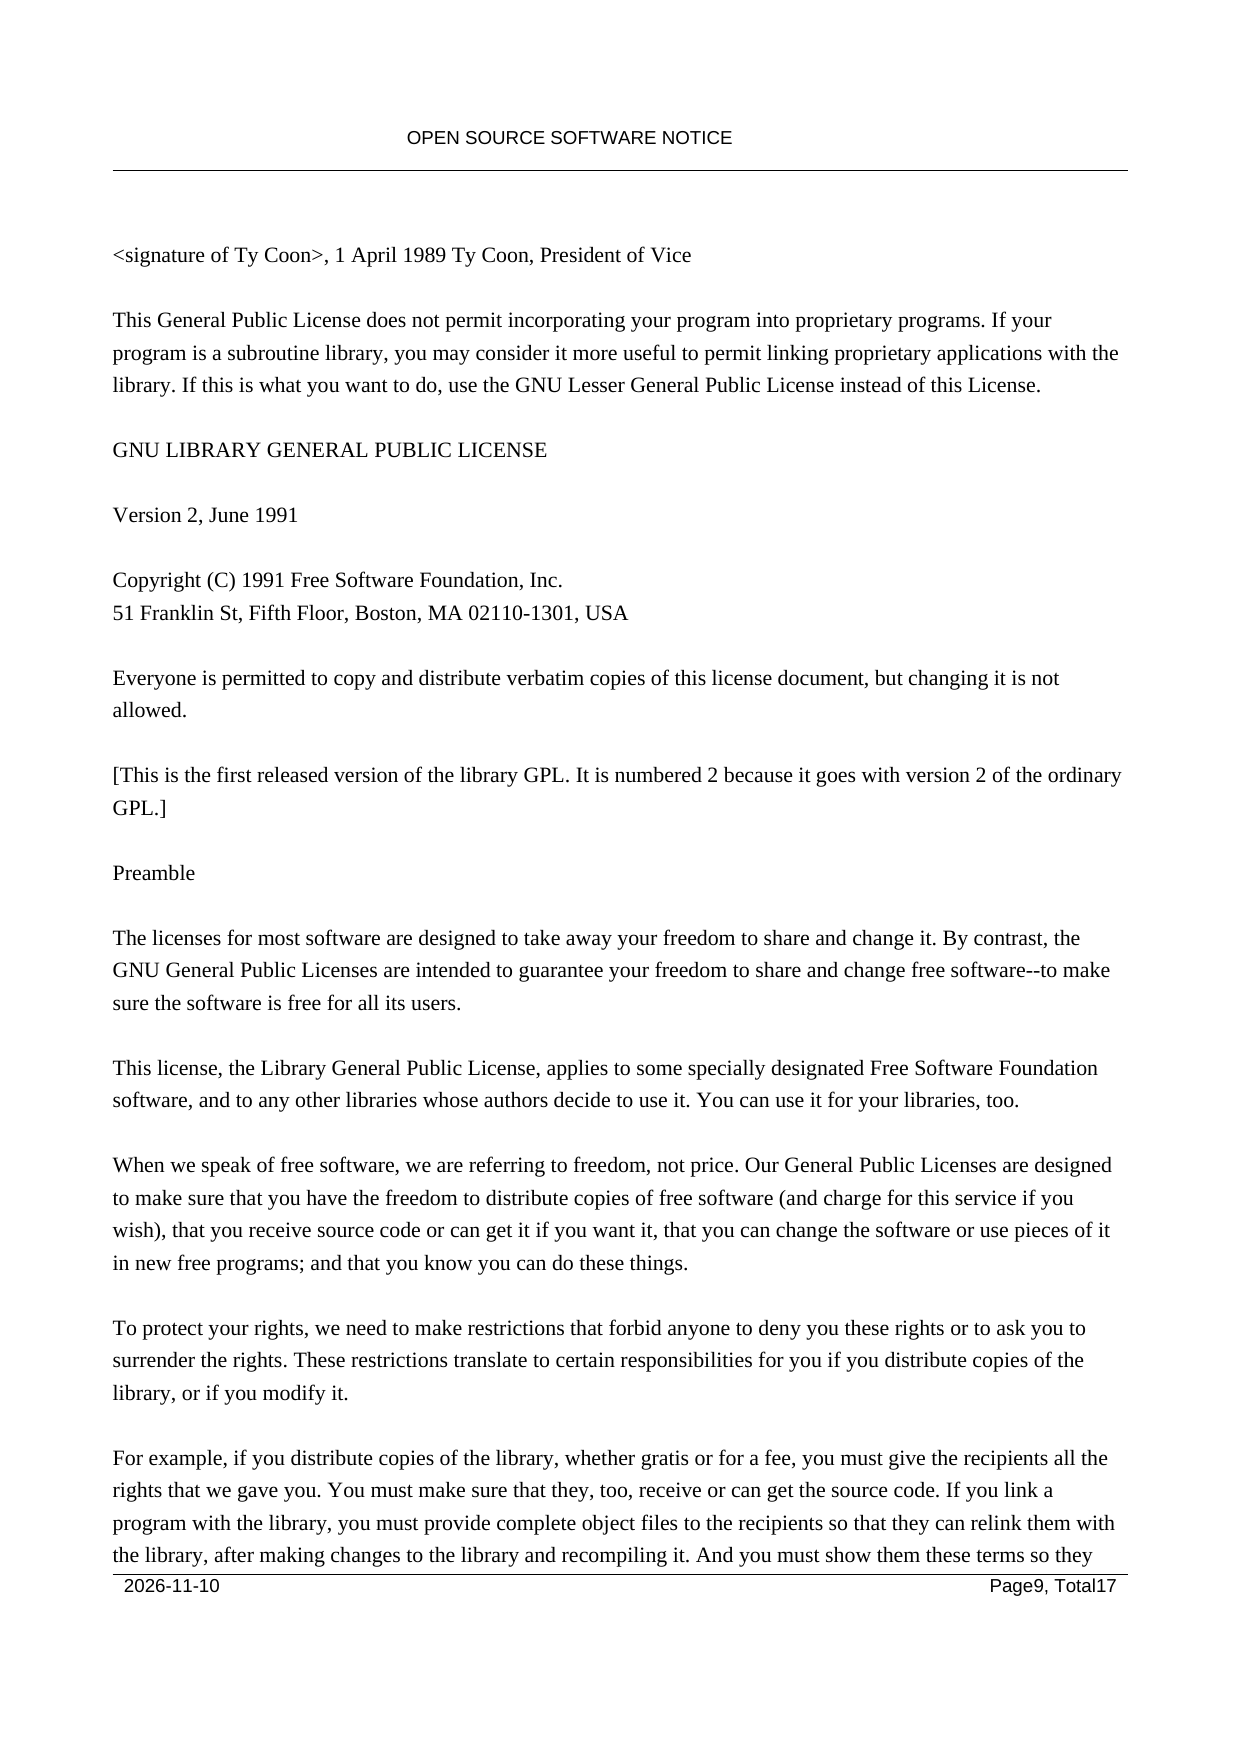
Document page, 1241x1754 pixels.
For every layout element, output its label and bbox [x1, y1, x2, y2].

text [112, 206, 1128, 1571]
